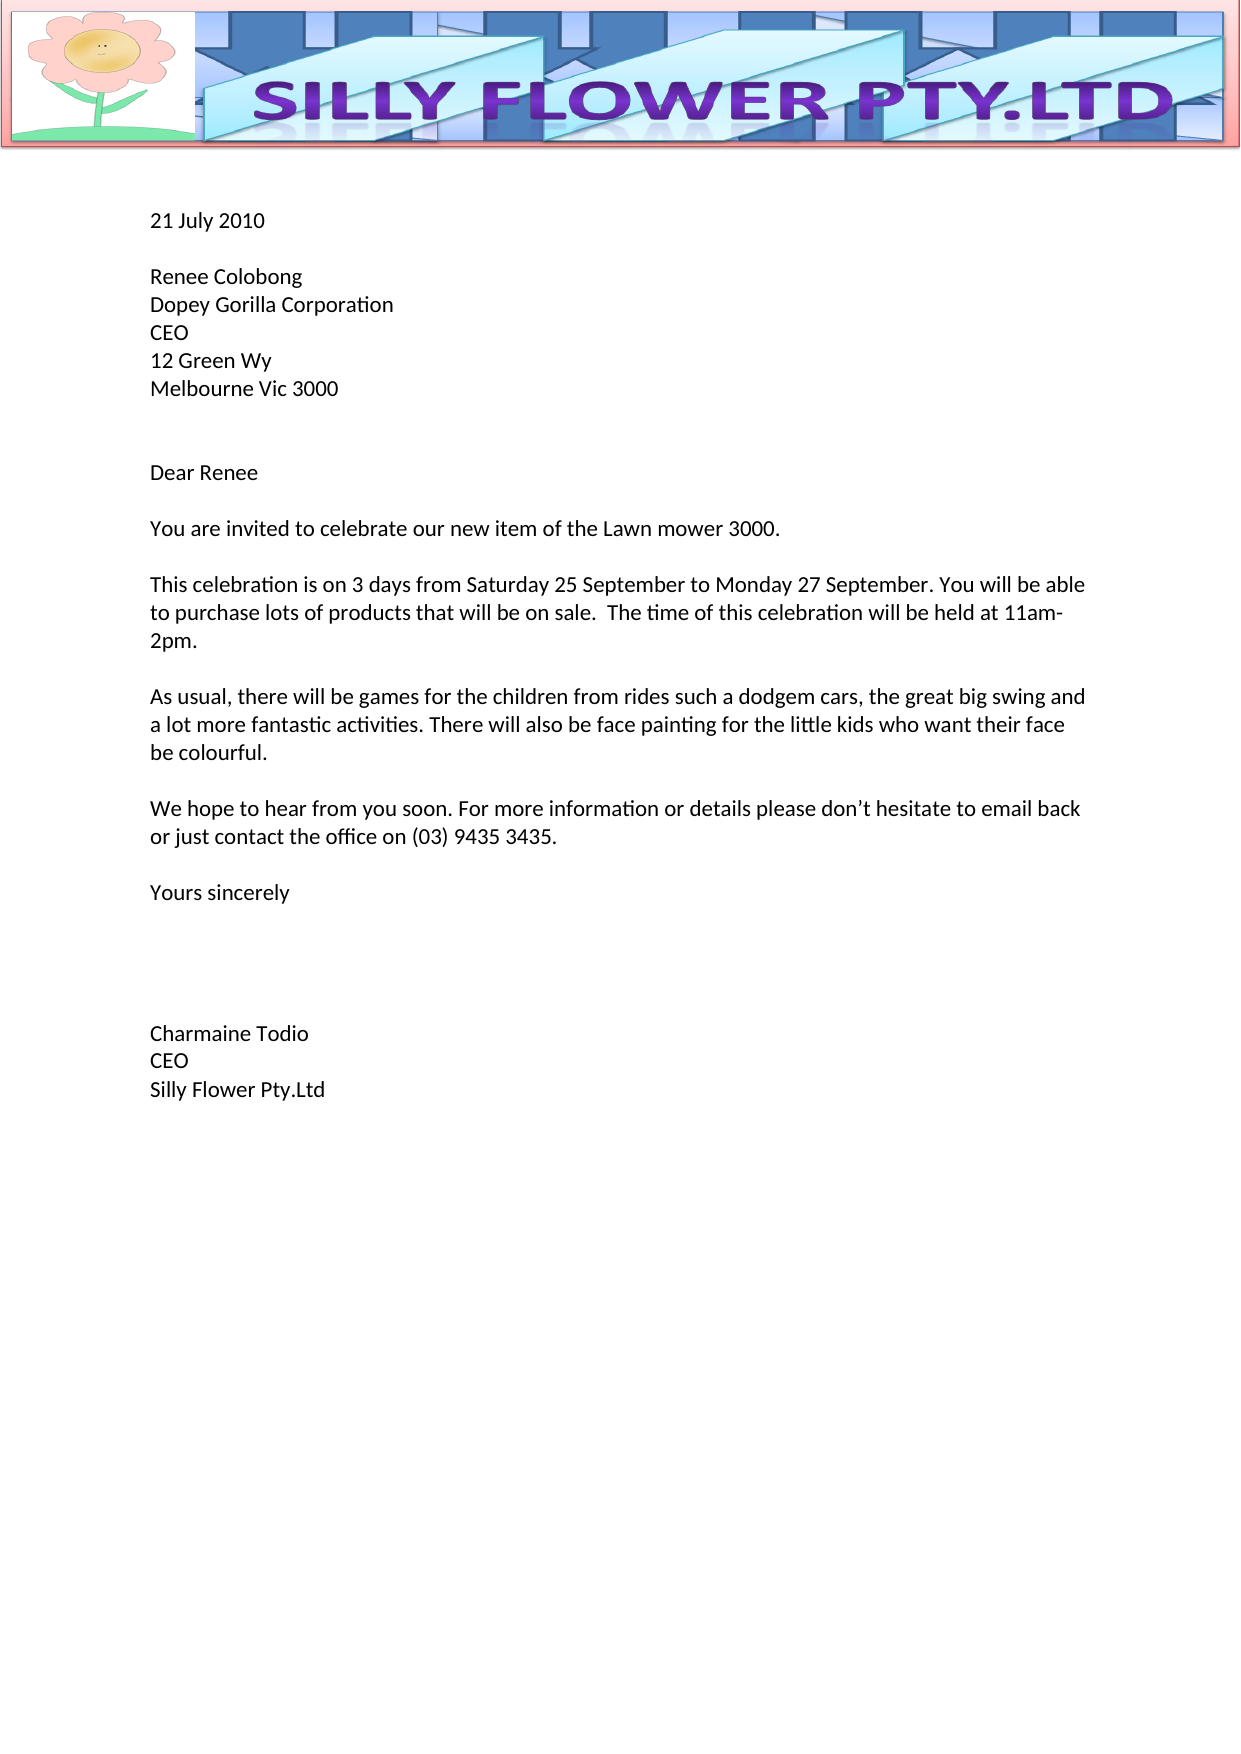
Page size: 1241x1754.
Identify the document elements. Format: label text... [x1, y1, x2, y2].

picture [0, 0, 1241, 197]
text Silly Flower Pty.Ltd [150, 1075, 1090, 1103]
text 12 Green Wy [150, 346, 1090, 374]
text Renee Colobong [150, 262, 1090, 290]
text CEO [150, 318, 1090, 346]
text You are invited to celebrate our new item of the Lawn mower 3000. [150, 514, 1090, 542]
text 21 July 2010 [150, 206, 1090, 234]
text Dear Renee [150, 458, 1090, 486]
text Yours sincerely [150, 878, 1090, 907]
text Charmaine Todio [150, 1019, 1090, 1047]
text We hope to hear from you soon. For more information or details please don’t hesitate to email back or just contact the office on (03) 9435 3435. [150, 794, 1090, 851]
text CEO [150, 1047, 1090, 1075]
text As usual, there will be games for the children from rides such a dodgem cars, the great big swing and a lot more fantastic activities. There will also be face painting for the little kids who want their face be colourful. [150, 682, 1090, 766]
text Dopey Gorilla Corporation [150, 290, 1090, 318]
text Melbourne Vic 3000 [150, 374, 1090, 402]
text This celebration is on 3 days from Saturday 25 September to Monday 27 September. You will be able to purchase lots of products that will be on sale. The time of this celebration will be held at 11am-2pm. [150, 570, 1090, 654]
